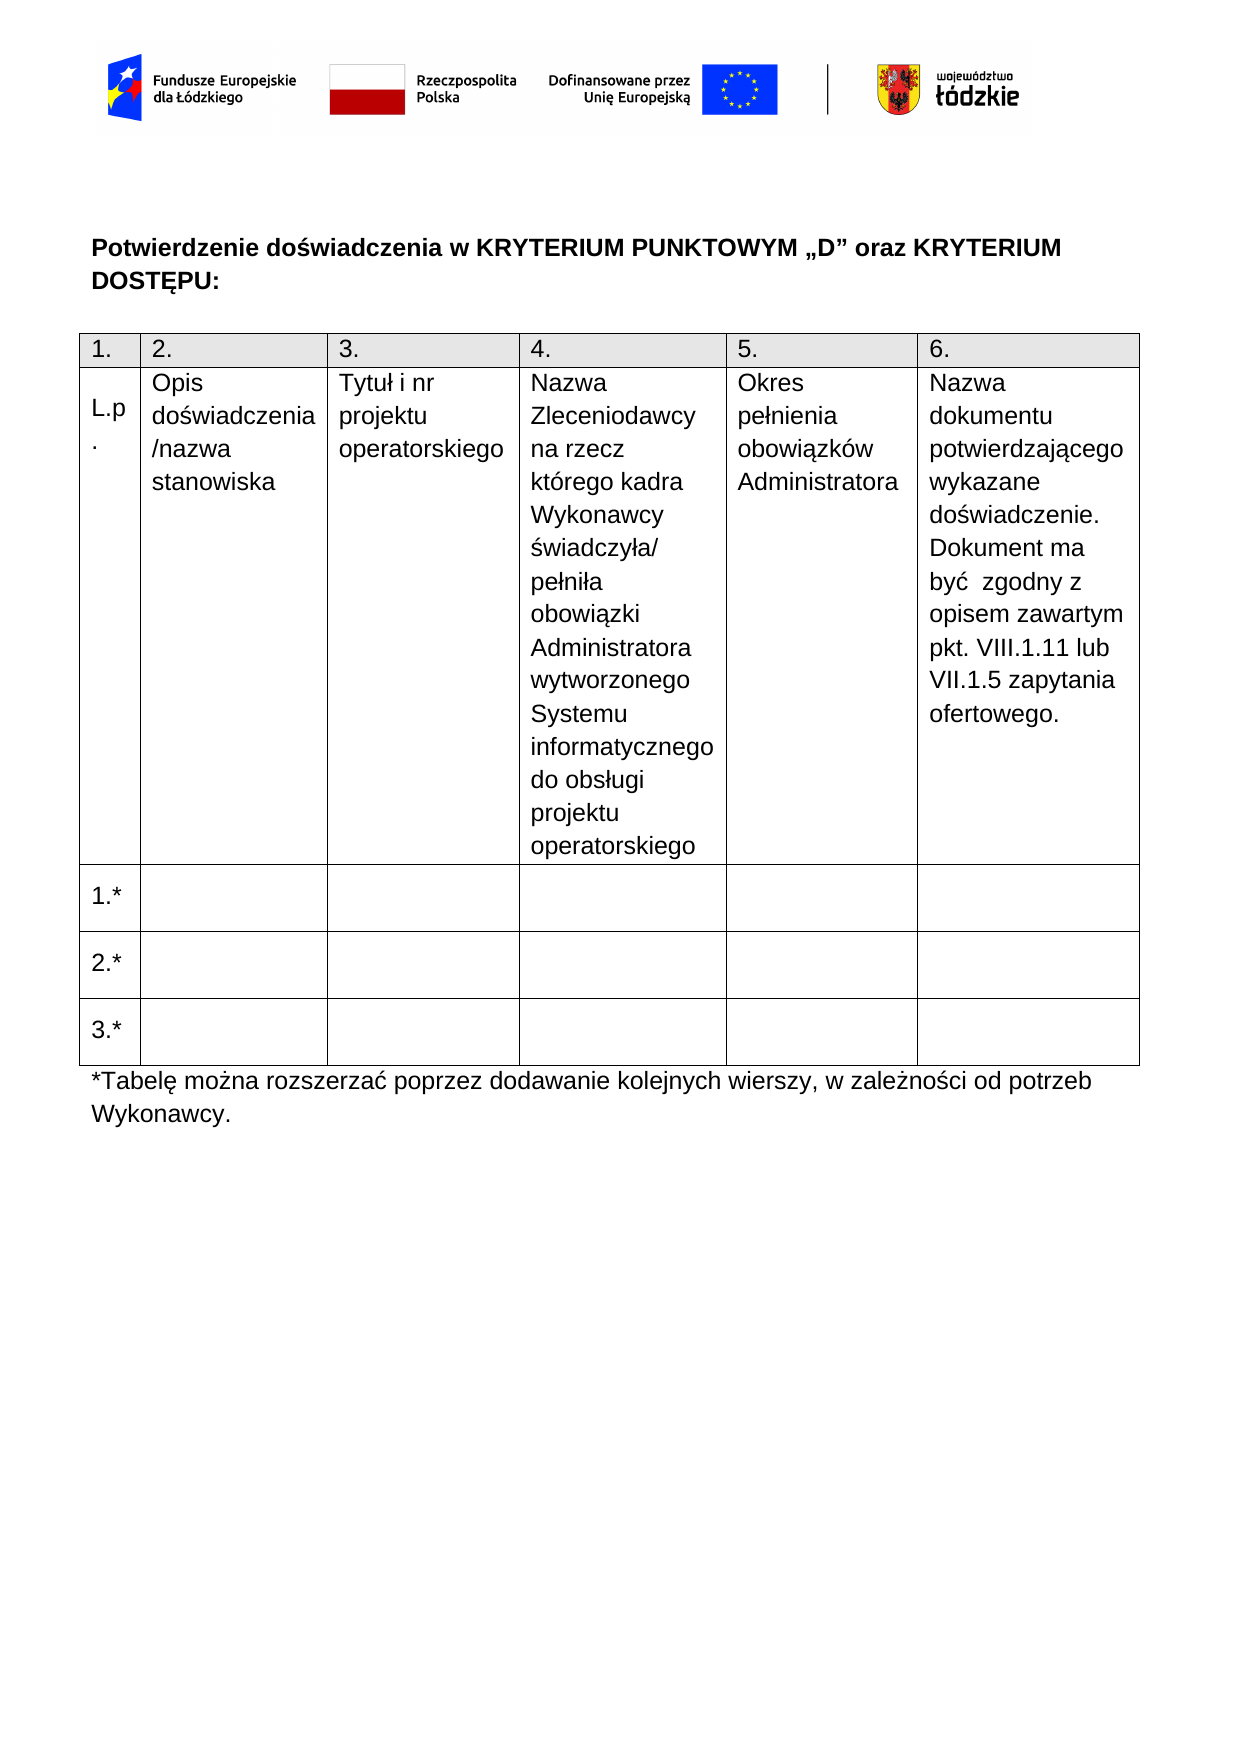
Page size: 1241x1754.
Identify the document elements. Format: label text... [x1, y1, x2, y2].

table_cell 1.* [80, 865, 140, 931]
table_cell [520, 865, 726, 931]
table_cell Okres pełnienia obowiązków Administratora [727, 368, 917, 864]
table_cell [727, 865, 917, 931]
table_cell Opis doświadczenia/nazwa stanowiska [141, 368, 327, 864]
table_cell L.p. [80, 368, 140, 864]
picture [91, 37, 1036, 138]
table_cell [520, 932, 726, 998]
table_cell Tytuł i nr projektu operatorskiego [328, 368, 519, 864]
table_cell [918, 932, 1139, 998]
table_cell Nazwa dokumentu potwierdzającego wykazane doświadczenie. Dokument ma być zgodny z opisem zawartym pkt. VIII.1.11 lub VII.1.5 zapytania ofertowego. [918, 368, 1139, 864]
table_cell [520, 999, 726, 1065]
table_cell [141, 865, 327, 931]
table_cell [141, 932, 327, 998]
table_header 1. [80, 334, 140, 367]
table_cell [328, 865, 519, 931]
table_header 2. [141, 334, 327, 367]
table_header 4. [520, 334, 726, 367]
text Potwierdzenie doświadczenia w KRYTERIUM PUNKTOWYM „D” oraz KRYTERIUM DOSTĘPU: [91, 233, 1131, 295]
table_cell [918, 999, 1139, 1065]
table_cell [727, 999, 917, 1065]
table_header 3. [328, 334, 519, 367]
table_cell 3.* [80, 999, 140, 1065]
table_cell [328, 999, 519, 1065]
table_cell [918, 865, 1139, 931]
table_header 6. [918, 334, 1139, 367]
table_cell [328, 932, 519, 998]
table_header 5. [727, 334, 917, 367]
text *Tabelę można rozszerzać poprzez dodawanie kolejnych wierszy, w zależności od potrzeb Wykonawcy. [91, 1066, 1184, 1128]
table_cell Nazwa Zleceniodawcy na rzecz którego kadra Wykonawcy świadczyła/ pełniła obowiązki Administratora wytworzonego Systemu informatycznego do obsługi projektu operatorskiego [520, 368, 726, 864]
table_cell [141, 999, 327, 1065]
table_cell 2.* [80, 932, 140, 998]
table_cell [727, 932, 917, 998]
